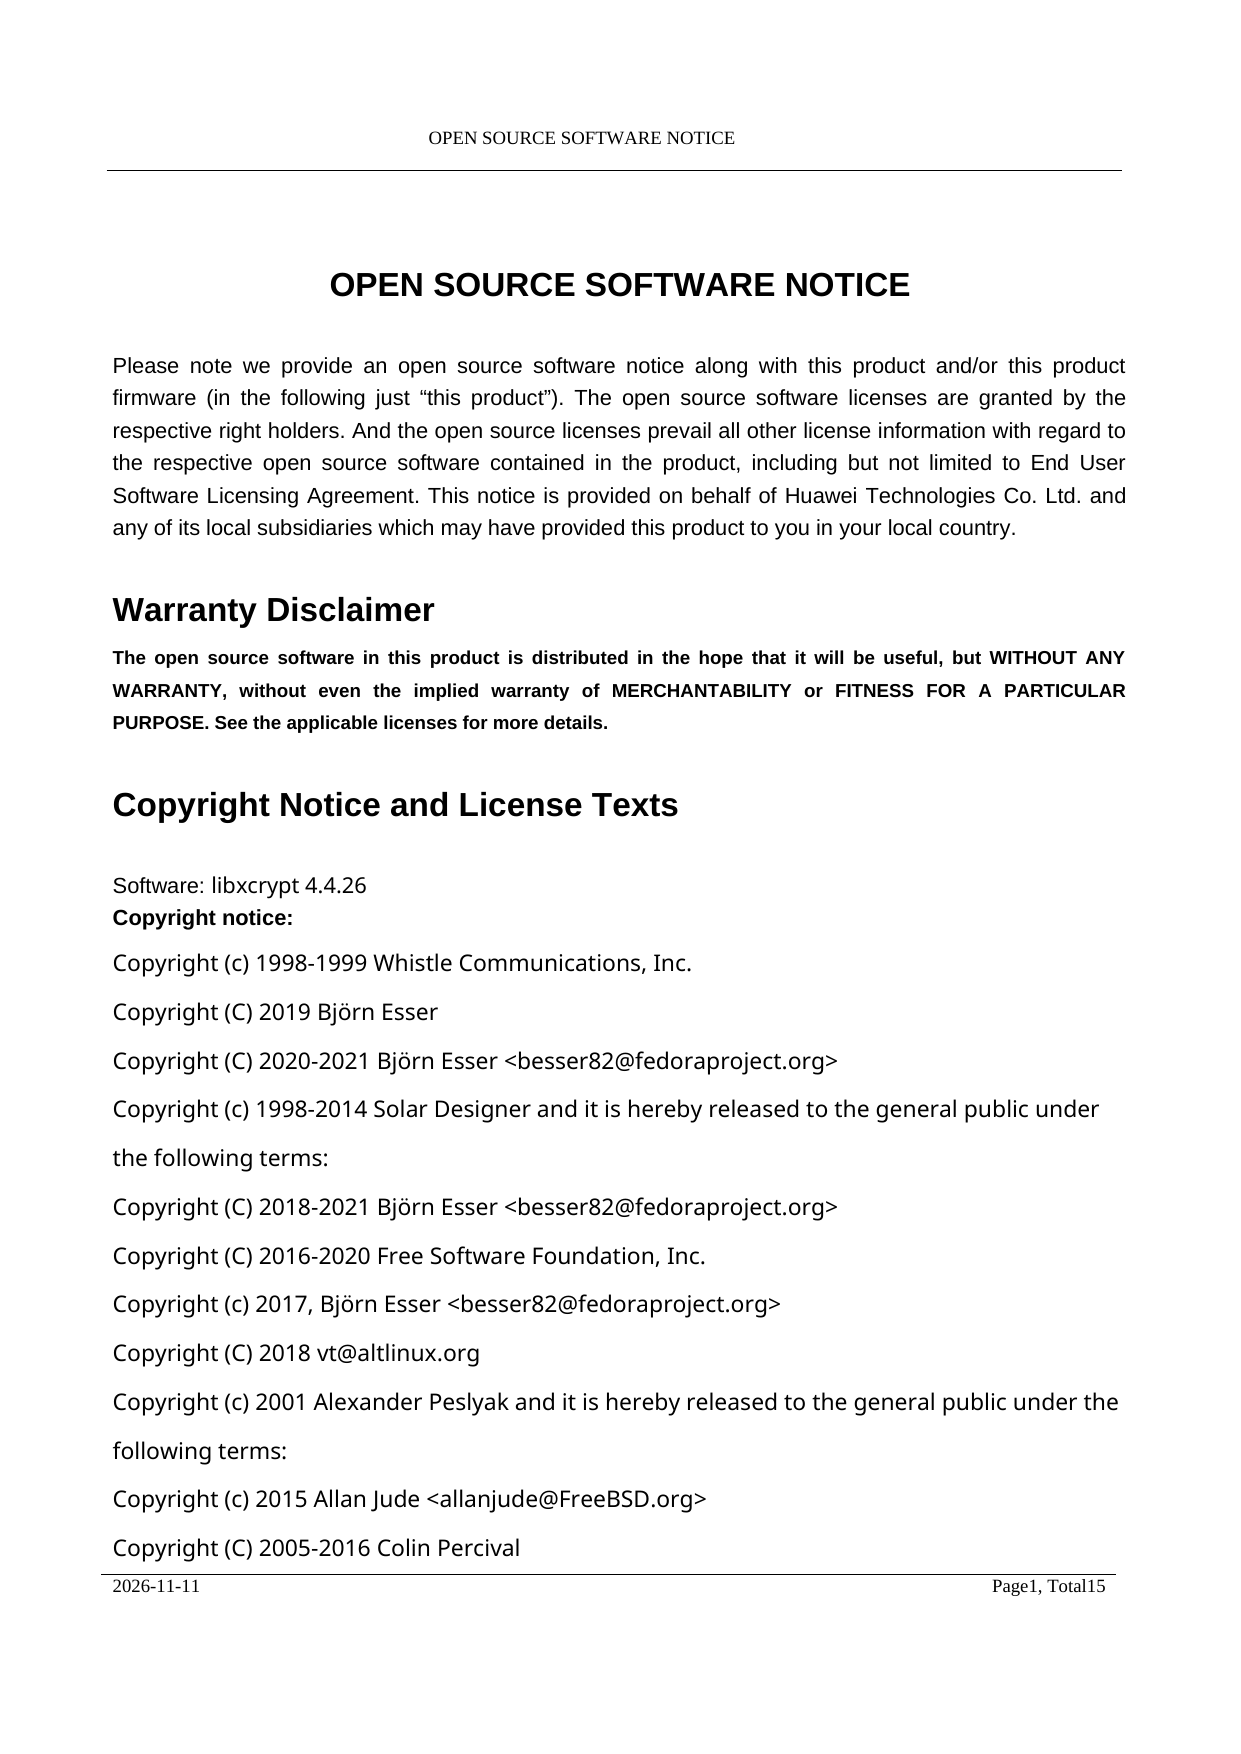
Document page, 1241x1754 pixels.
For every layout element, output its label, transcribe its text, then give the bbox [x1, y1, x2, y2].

text Warranty Disclaimer [112, 576, 1128, 641]
text Software: libxcrypt 4.4.26 [112, 869, 1128, 901]
text Please note we provide an open source software notice along with this product and/or this product firmware (in the following just “this product”). The open source software licenses are granted by the respective right holders. And the open source licenses prevail all other license information with regard to the respective open source software contained in the product, including but not limited to End User Software Licensing Agreement. This notice is provided on behalf of Huawei Technologies Co. Ltd. and any of its local subsidiaries which may have provided this product to you in your local country. [112, 349, 1128, 544]
text Copyright notice: [112, 901, 1128, 934]
text OPEN SOURCE SOFTWARE NOTICE [112, 251, 1128, 316]
text The open source software in this product is distributed in the hope that it will be useful, but WITHOUT ANY WARRANTY, without even the implied warranty of MERCHANTABILITY or FITNESS FOR A PARTICULAR PURPOSE. See the applicable licenses for more details. [112, 641, 1128, 739]
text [112, 947, 1128, 1564]
text Copyright Notice and License Texts [112, 771, 1128, 836]
